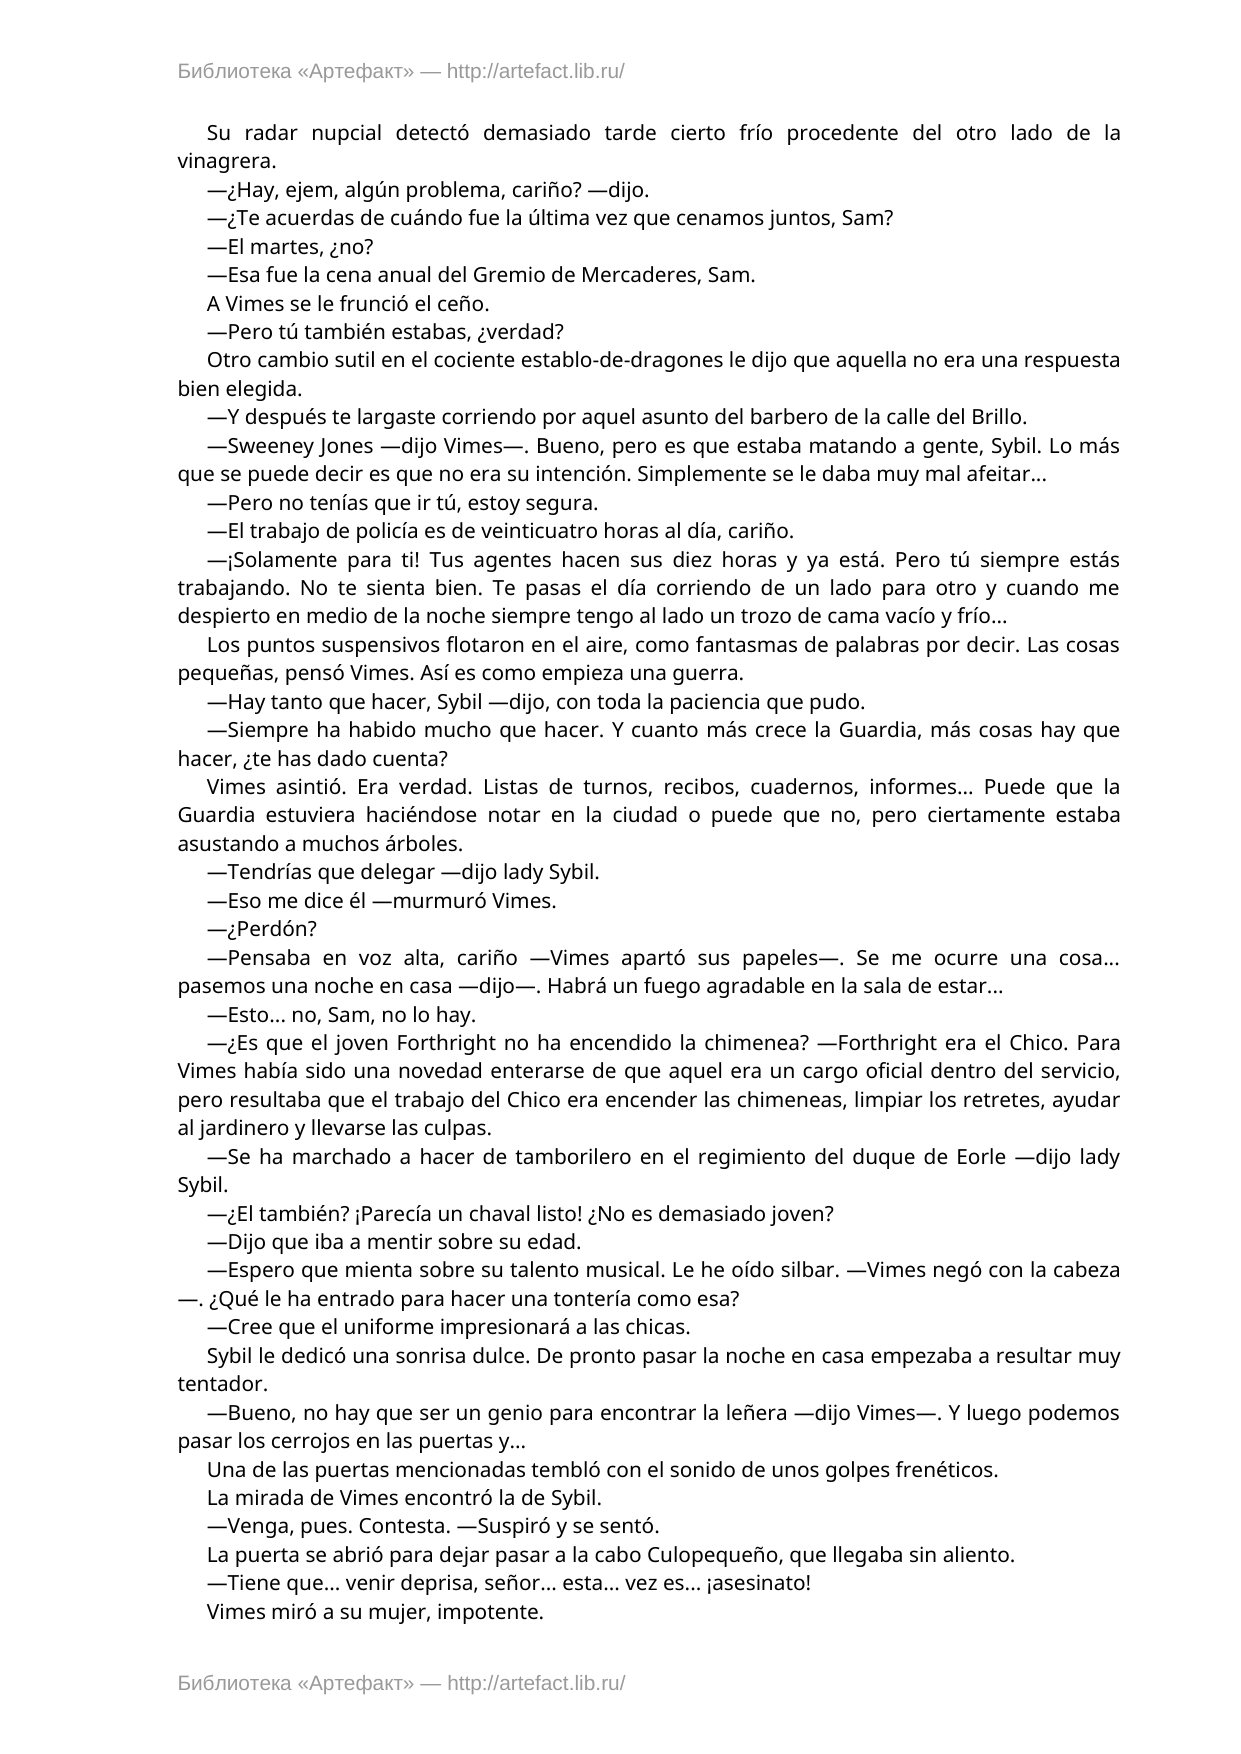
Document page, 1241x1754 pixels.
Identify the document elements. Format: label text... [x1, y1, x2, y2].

text —Tiene que... venir deprisa, señor... esta... vez es... ¡asesinato! [177, 1568, 1122, 1597]
text —Pensaba en voz alta, cariño —Vimes apartó sus papeles—. Se me ocurre una cosa... pasemos una noche en casa —dijo—. Habrá un fuego agradable en la sala de estar... [177, 943, 1122, 1000]
text —El trabajo de policía es de veinticuatro horas al día, cariño. [177, 516, 1122, 545]
text Otro cambio sutil en el cociente establo-de-dragones le dijo que aquella no era una respuesta bien elegida. [177, 346, 1122, 402]
text —¡Solamente para ti! Tus agentes hacen sus diez horas y ya está. Pero tú siempre estás trabajando. No te sienta bien. Te pasas el día corriendo de un lado para otro y cuando me despierto en medio de la noche siempre tengo al lado un trozo de cama vacío y frío... [177, 545, 1122, 630]
text —Eso me dice él —murmuró Vimes. [177, 886, 1122, 914]
text —Hay tanto que hacer, Sybil —dijo, con toda la paciencia que pudo. [177, 687, 1122, 715]
text Vimes miró a su mujer, impotente. [177, 1597, 1122, 1625]
text —Espero que mienta sobre su talento musical. Le he oído silbar. —Vimes negó con la cabeza—. ¿Qué le ha entrado para hacer una tontería como esa? [177, 1256, 1122, 1312]
text —Dijo que iba a mentir sobre su edad. [177, 1227, 1122, 1256]
text —Bueno, no hay que ser un genio para encontrar la leñera —dijo Vimes—. Y luego podemos pasar los cerrojos en las puertas y... [177, 1398, 1122, 1455]
text La puerta se abrió para dejar pasar a la cabo Culopequeño, que llegaba sin aliento. [177, 1540, 1122, 1568]
text —Pero no tenías que ir tú, estoy segura. [177, 488, 1122, 516]
text —Tendrías que delegar —dijo lady Sybil. [177, 857, 1122, 886]
text Su radar nupcial detectó demasiado tarde cierto frío procedente del otro lado de la vinagrera. [177, 118, 1122, 175]
text Sybil le dedicó una sonrisa dulce. De pronto pasar la noche en casa empezaba a resultar muy tentador. [177, 1341, 1122, 1398]
text —Cree que el uniforme impresionará a las chicas. [177, 1312, 1122, 1341]
text Una de las puertas mencionadas tembló con el sonido de unos golpes frenéticos. [177, 1455, 1122, 1483]
text —Esa fue la cena anual del Gremio de Mercaderes, Sam. [177, 260, 1122, 289]
text A Vimes se le frunció el ceño. [177, 289, 1122, 317]
text —¿Te acuerdas de cuándo fue la última vez que cenamos juntos, Sam? [177, 203, 1122, 232]
text —Y después te largaste corriendo por aquel asunto del barbero de la calle del Brillo. [177, 402, 1122, 431]
text La mirada de Vimes encontró la de Sybil. [177, 1483, 1122, 1512]
text —¿Perdón? [177, 914, 1122, 943]
text —Esto... no, Sam, no lo hay. [177, 1000, 1122, 1028]
text Los puntos suspensivos flotaron en el aire, como fantasmas de palabras por decir. Las cosas pequeñas, pensó Vimes. Así es como empieza una guerra. [177, 630, 1122, 687]
text —Pero tú también estabas, ¿verdad? [177, 317, 1122, 346]
text —Se ha marchado a hacer de tamborilero en el regimiento del duque de Eorle —dijo lady Sybil. [177, 1142, 1122, 1199]
text —Siempre ha habido mucho que hacer. Y cuanto más crece la Guardia, más cosas hay que hacer, ¿te has dado cuenta? [177, 715, 1122, 772]
text Vimes asintió. Era verdad. Listas de turnos, recibos, cuadernos, informes... Puede que la Guardia estuviera haciéndose notar en la ciudad o puede que no, pero ciertamente estaba asustando a muchos árboles. [177, 772, 1122, 857]
text —Sweeney Jones —dijo Vimes—. Bueno, pero es que estaba matando a gente, Sybil. Lo más que se puede decir es que no era su intención. Simplemente se le daba muy mal afeitar... [177, 431, 1122, 488]
text —¿Es que el joven Forthright no ha encendido la chimenea? —Forthright era el Chico. Para Vimes había sido una novedad enterarse de que aquel era un cargo oficial dentro del servicio, pero resultaba que el trabajo del Chico era encender las chimeneas, limpiar los retretes, ayudar al jardinero y llevarse las culpas. [177, 1028, 1122, 1142]
text —¿El también? ¡Parecía un chaval listo! ¿No es demasiado joven? [177, 1199, 1122, 1227]
text —¿Hay, ejem, algún problema, cariño? —dijo. [177, 175, 1122, 203]
text —Venga, pues. Contesta. —Suspiró y se sentó. [177, 1512, 1122, 1540]
text —El martes, ¿no? [177, 232, 1122, 260]
